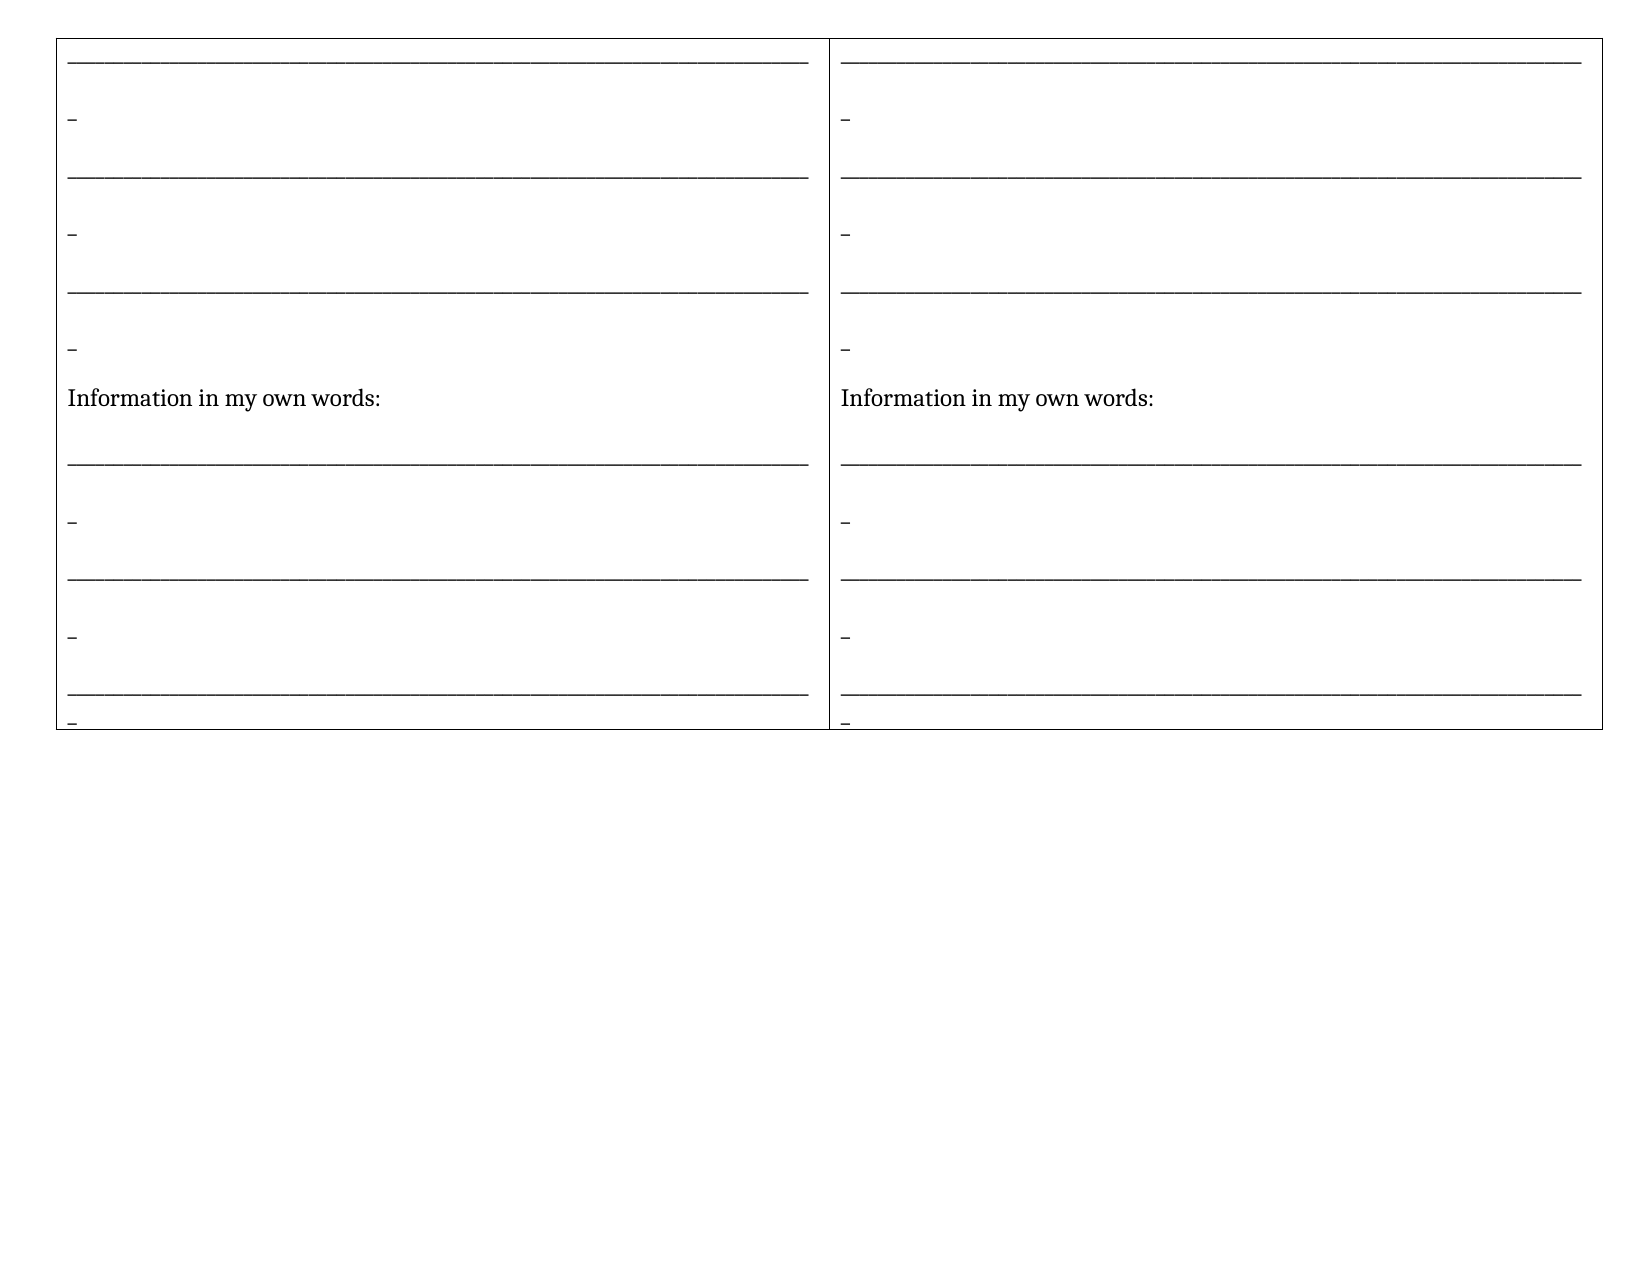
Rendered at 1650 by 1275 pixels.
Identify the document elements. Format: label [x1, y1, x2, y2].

table_cell [830, 39, 1602, 728]
table_cell [57, 39, 829, 728]
